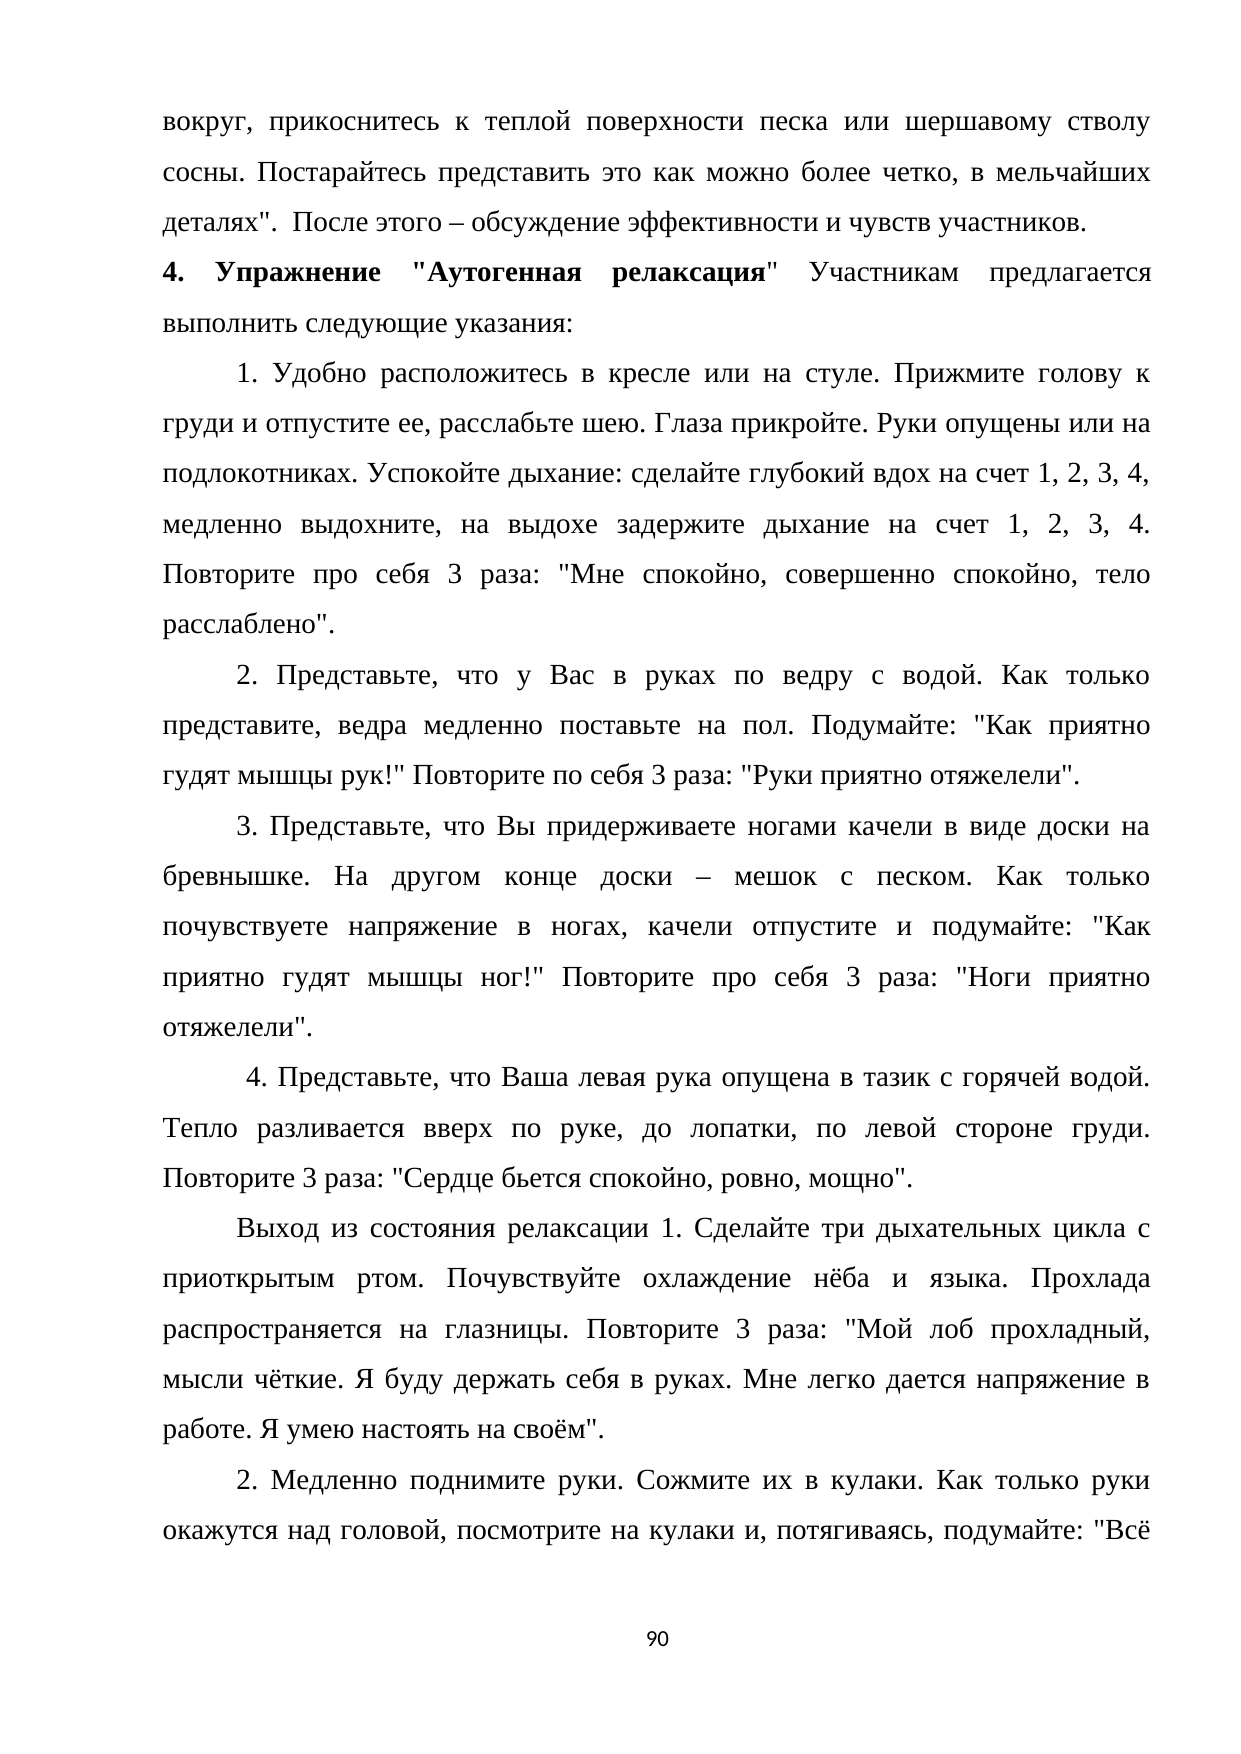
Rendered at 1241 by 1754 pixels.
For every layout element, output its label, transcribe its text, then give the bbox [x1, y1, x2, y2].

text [162, 103, 1152, 238]
text Выход из состояния релаксации 1. Сделайте три дыхательных цикла с приоткрытым ртом. Почувствуйте охлаждение нёба и языка. Прохлада распространяется на глазницы. Повторите 3 раза: "Мой лоб прохладный, мысли чёткие. Я буду держать себя в руках. Мне легко дается напряжение в работе. Я умею настоять на своём". [162, 1210, 1152, 1445]
text 4. Представьте, что Ваша левая рука опущена в тазик с горячей водой. Тепло разливается вверх по руке, до лопатки, по левой стороне груди. Повторите 3 раза: "Сердце бьется спокойно, ровно, мощно". [162, 1059, 1152, 1193]
text 1. Удобно расположитесь в кресле или на стуле. Прижмите голову к груди и отпустите ее, расслабьте шею. Глаза прикройте. Руки опущены или на подлокотниках. Успокойте дыхание: сделайте глубокий вдох на счет 1, 2, 3, 4, медленно выдохните, на выдохе задержите дыхание на счет 1, 2, 3, 4. Повторите про себя 3 раза: "Мне спокойно, совершенно спокойно, тело расслаблено". [162, 355, 1152, 640]
text 4. Упражнение "Аутогенная релаксация" Участникам предлагается выполнить следующие указания: [162, 254, 1152, 338]
text 3. Представьте, что Вы придерживаете ногами качели в виде доски на бревнышке. На другом конце доски – мешок с песком. Как только почувствуете напряжение в ногах, качели отпустите и подумайте: "Как приятно гудят мышцы ног!" Повторите про себя 3 раза: "Ноги приятно отяжелели". [162, 808, 1152, 1043]
text 2. Представьте, что у Вас в руках по ведру с водой. Как только представите, ведра медленно поставьте на пол. Подумайте: "Как приятно гудят мышцы рук!" Повторите по себя 3 раза: "Руки приятно отяжелели". [162, 657, 1152, 791]
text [162, 1462, 1152, 1546]
